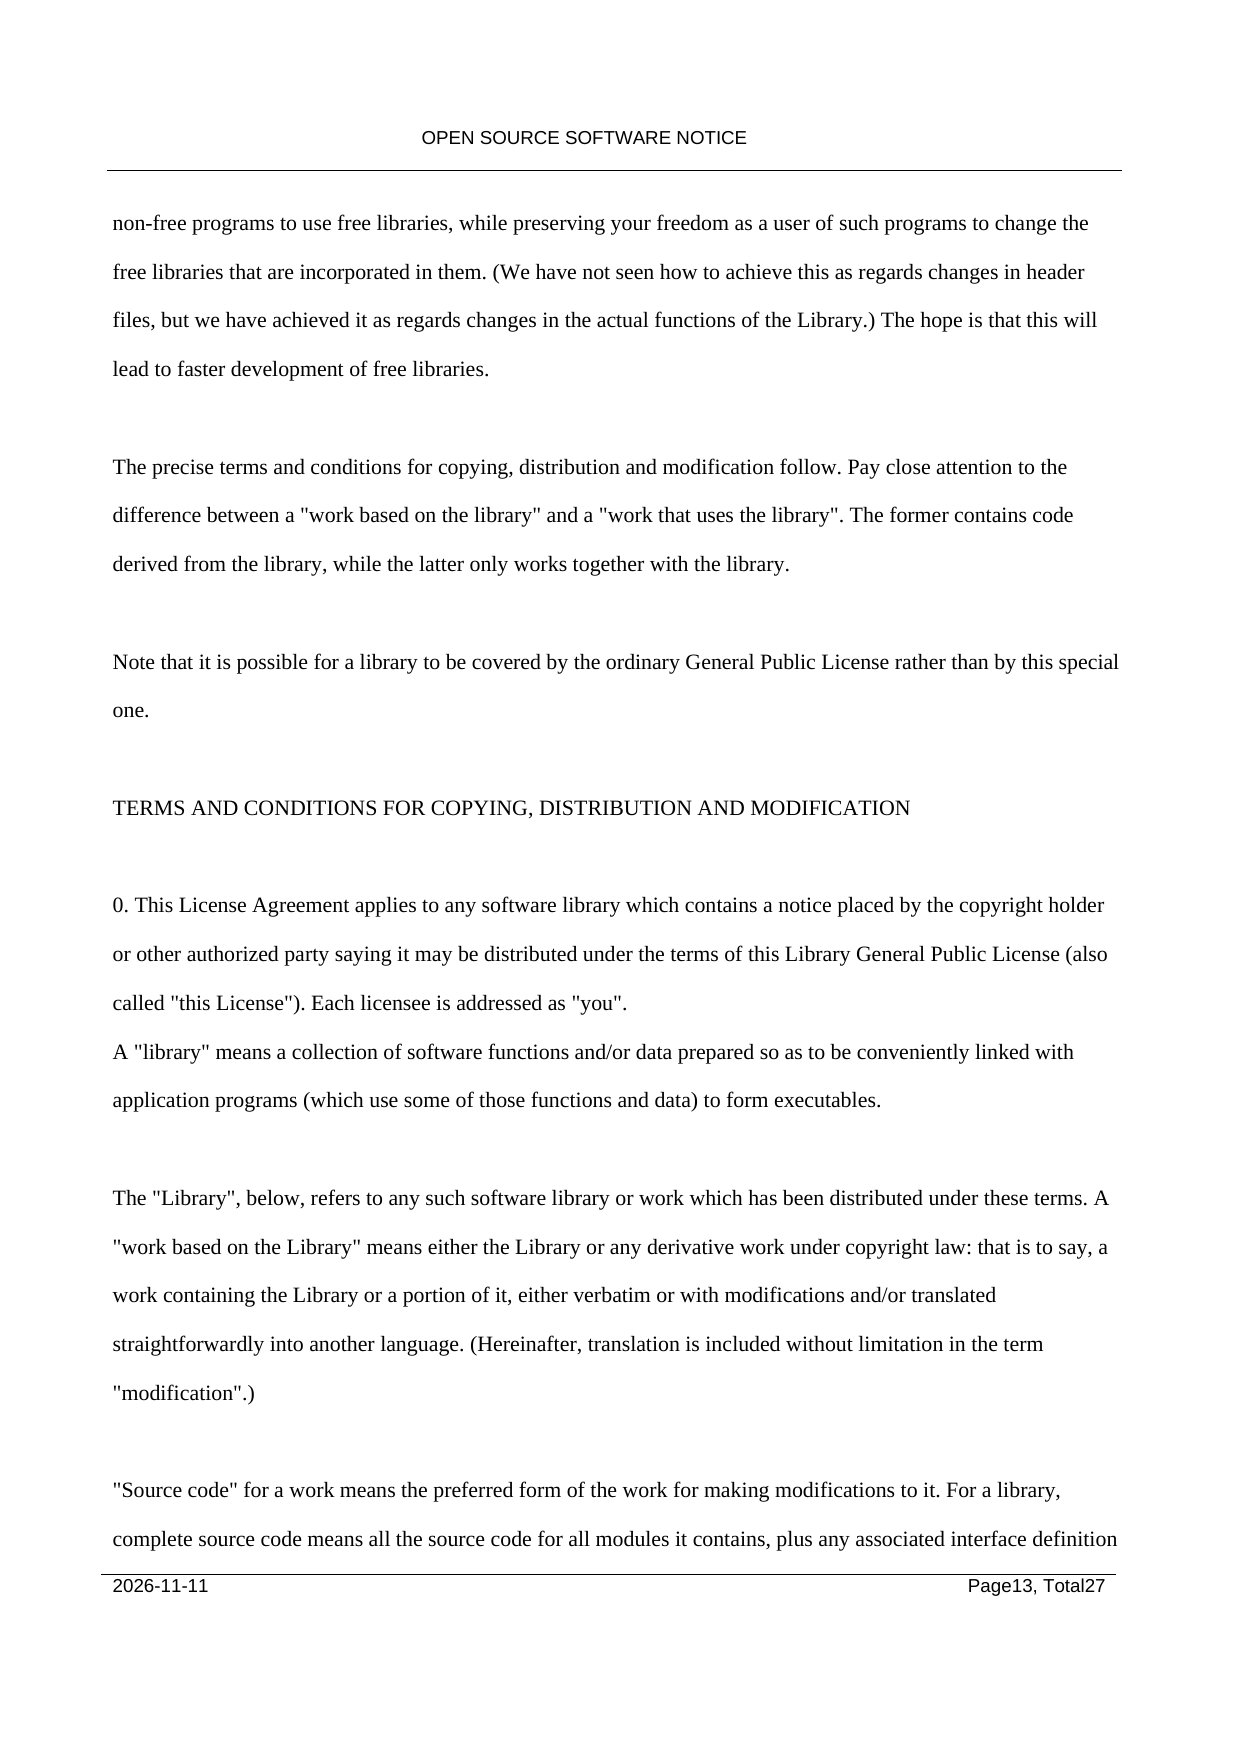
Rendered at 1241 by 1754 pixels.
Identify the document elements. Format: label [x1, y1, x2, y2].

text [112, 206, 1128, 1555]
